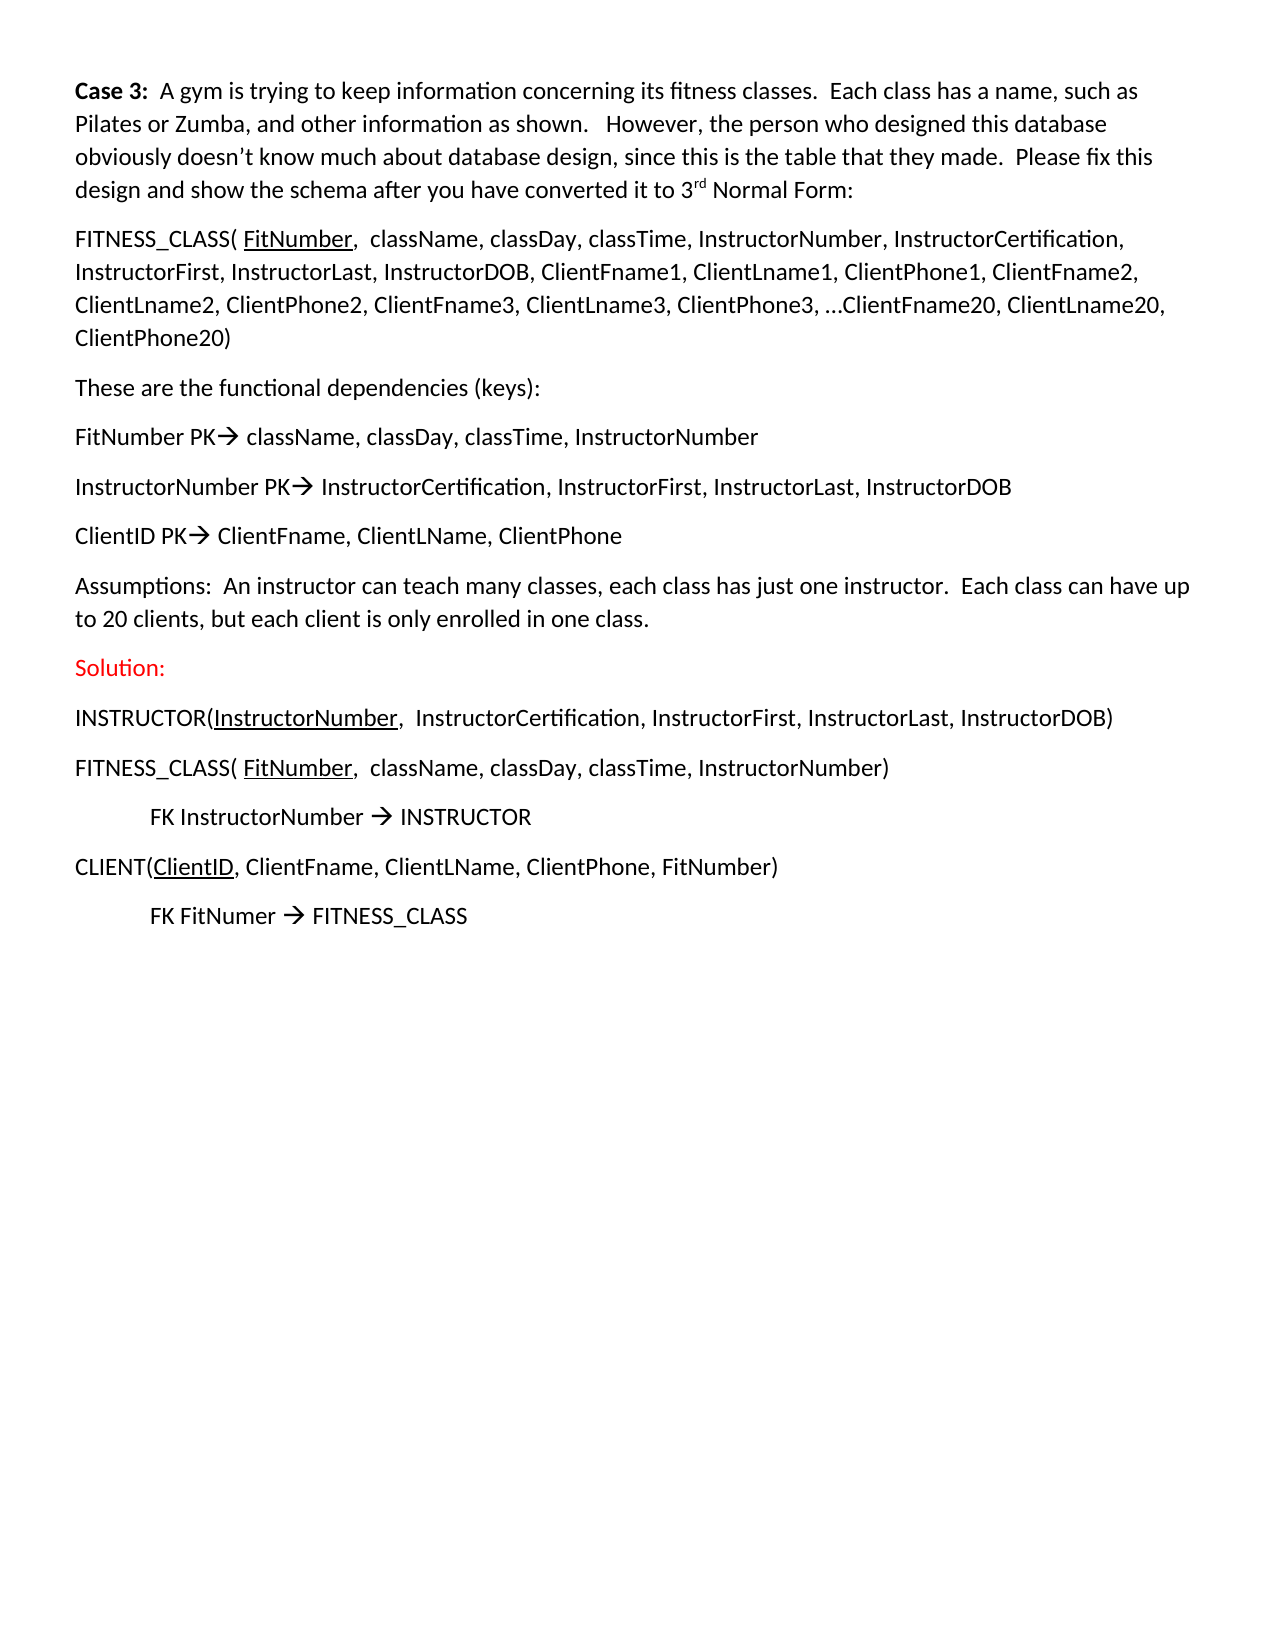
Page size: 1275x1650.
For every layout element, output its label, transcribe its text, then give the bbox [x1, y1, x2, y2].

text These are the functional dependencies (keys): [75, 372, 1200, 402]
text CLIENT(ClientID, ClientFname, ClientLName, ClientPhone, FitNumber) [75, 851, 1200, 881]
text Solution: [75, 652, 1200, 683]
text Case 3: A gym is trying to keep information concerning its fitness classes. Each class has a name, such as Pilates or Zumba, and other information as shown. However, the person who designed this database obviously doesn’t know much about database design, since this is the table that they made. Please fix this design and show the schema after you have converted it to 3rd Normal Form: [75, 75, 1200, 204]
text InstructorNumber PK InstructorCertification, InstructorFirst, InstructorLast, InstructorDOB [75, 471, 1200, 501]
text FITNESS_CLASS( FitNumber, className, classDay, classTime, InstructorNumber) [75, 752, 1200, 782]
text ClientID PK ClientFname, ClientLName, ClientPhone [75, 520, 1200, 551]
text FITNESS_CLASS( FitNumber, className, classDay, classTime, InstructorNumber, InstructorCertification, InstructorFirst, InstructorLast, InstructorDOB, ClientFname1, ClientLname1, ClientPhone1, ClientFname2, ClientLname2, ClientPhone2, ClientFname3, ClientLname3, ClientPhone3, …ClientFname20, ClientLname20, ClientPhone20) [75, 223, 1200, 353]
text Assumptions: An instructor can teach many classes, each class has just one instructor. Each class can have up to 20 clients, but each client is only enrolled in one class. [75, 570, 1200, 633]
text FK FitNumer FITNESS_CLASS [75, 900, 1200, 931]
text FK InstructorNumber INSTRUCTOR [75, 801, 1200, 832]
text INSTRUCTOR(InstructorNumber, InstructorCertification, InstructorFirst, InstructorLast, InstructorDOB) [75, 702, 1200, 733]
text FitNumber PK className, classDay, classTime, InstructorNumber [75, 421, 1200, 452]
